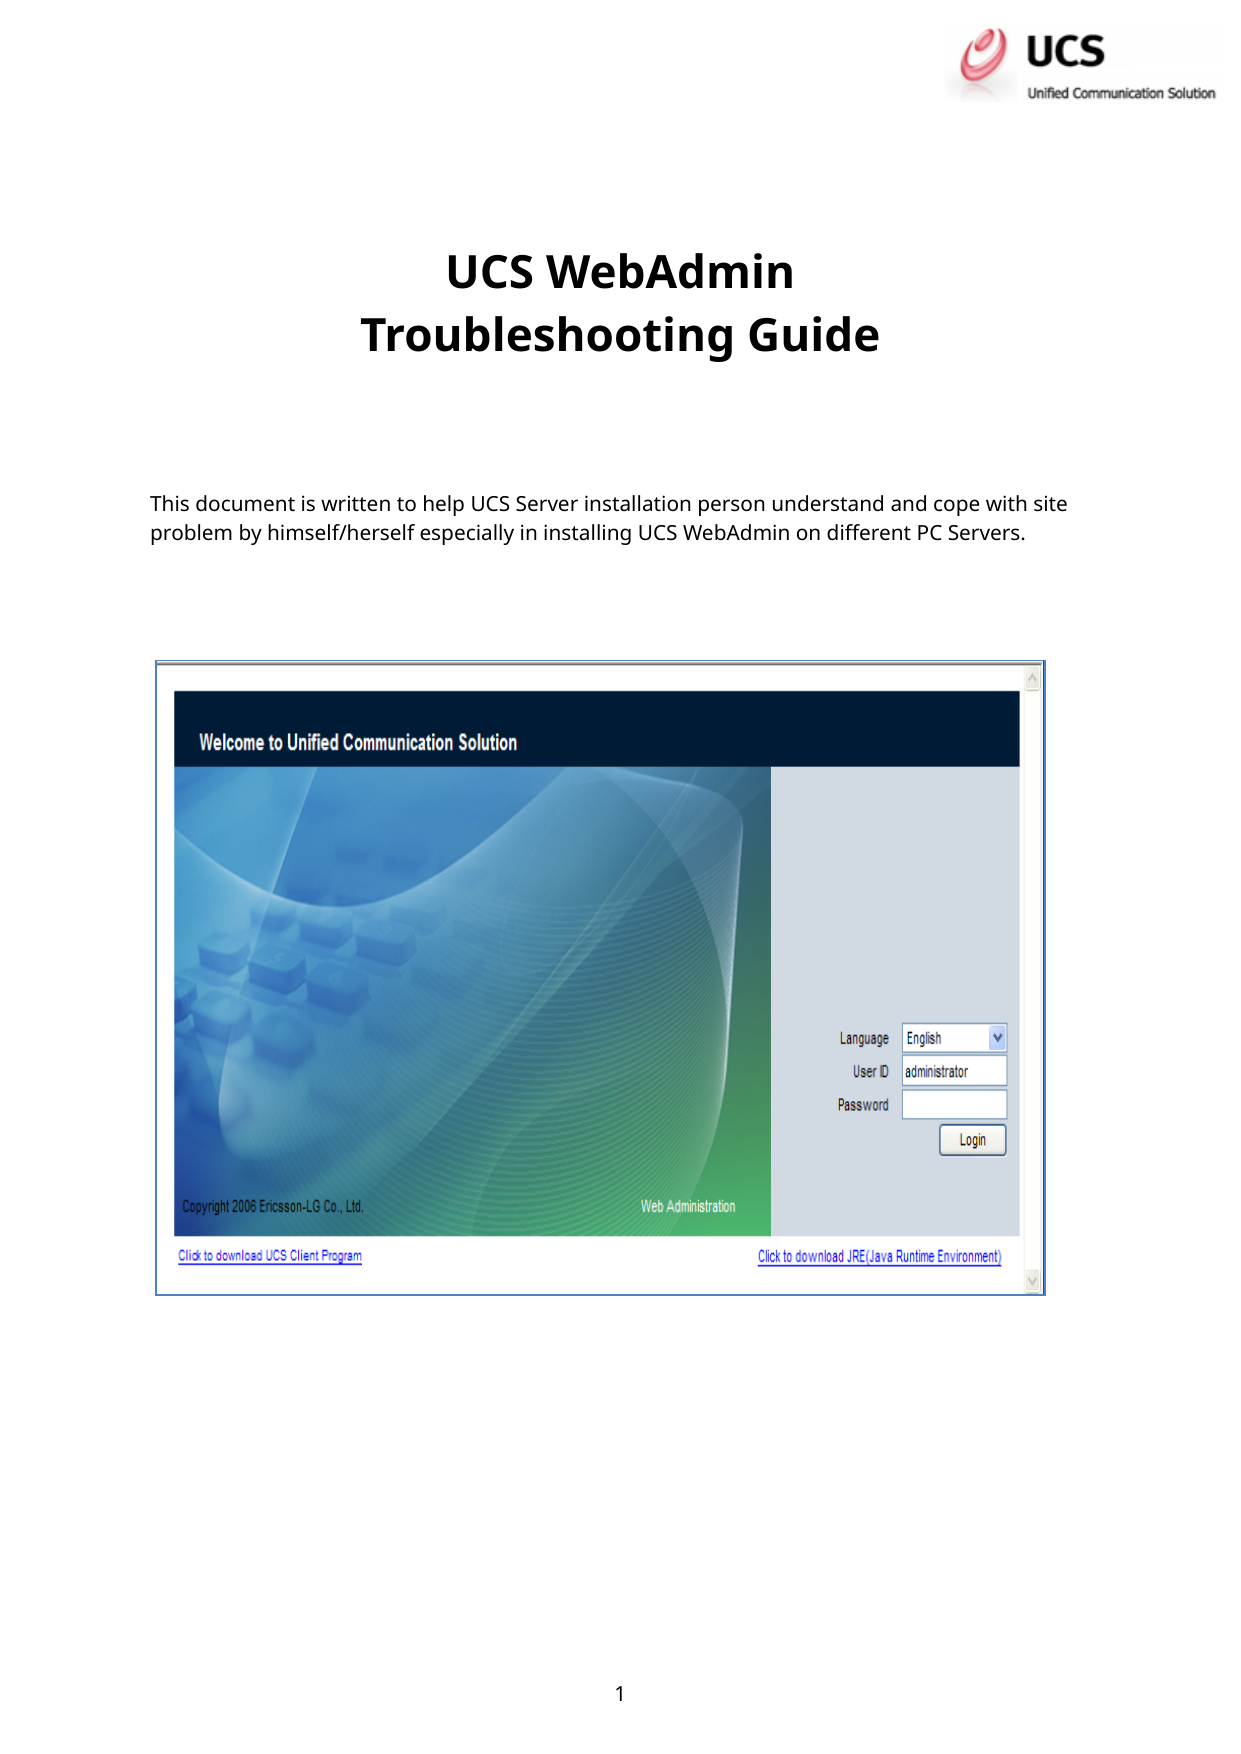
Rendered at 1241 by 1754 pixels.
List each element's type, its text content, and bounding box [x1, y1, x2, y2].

text UCS WebAdmin [150, 239, 1090, 302]
picture [157, 661, 1044, 1294]
picture [941, 23, 1235, 104]
text Troubleshooting Guide [150, 302, 1090, 364]
text This document is written to help UCS Server installation person understand and cope with site problem by himself/herself especially in installing UCS WebAdmin on different PC Servers. [150, 489, 1090, 546]
